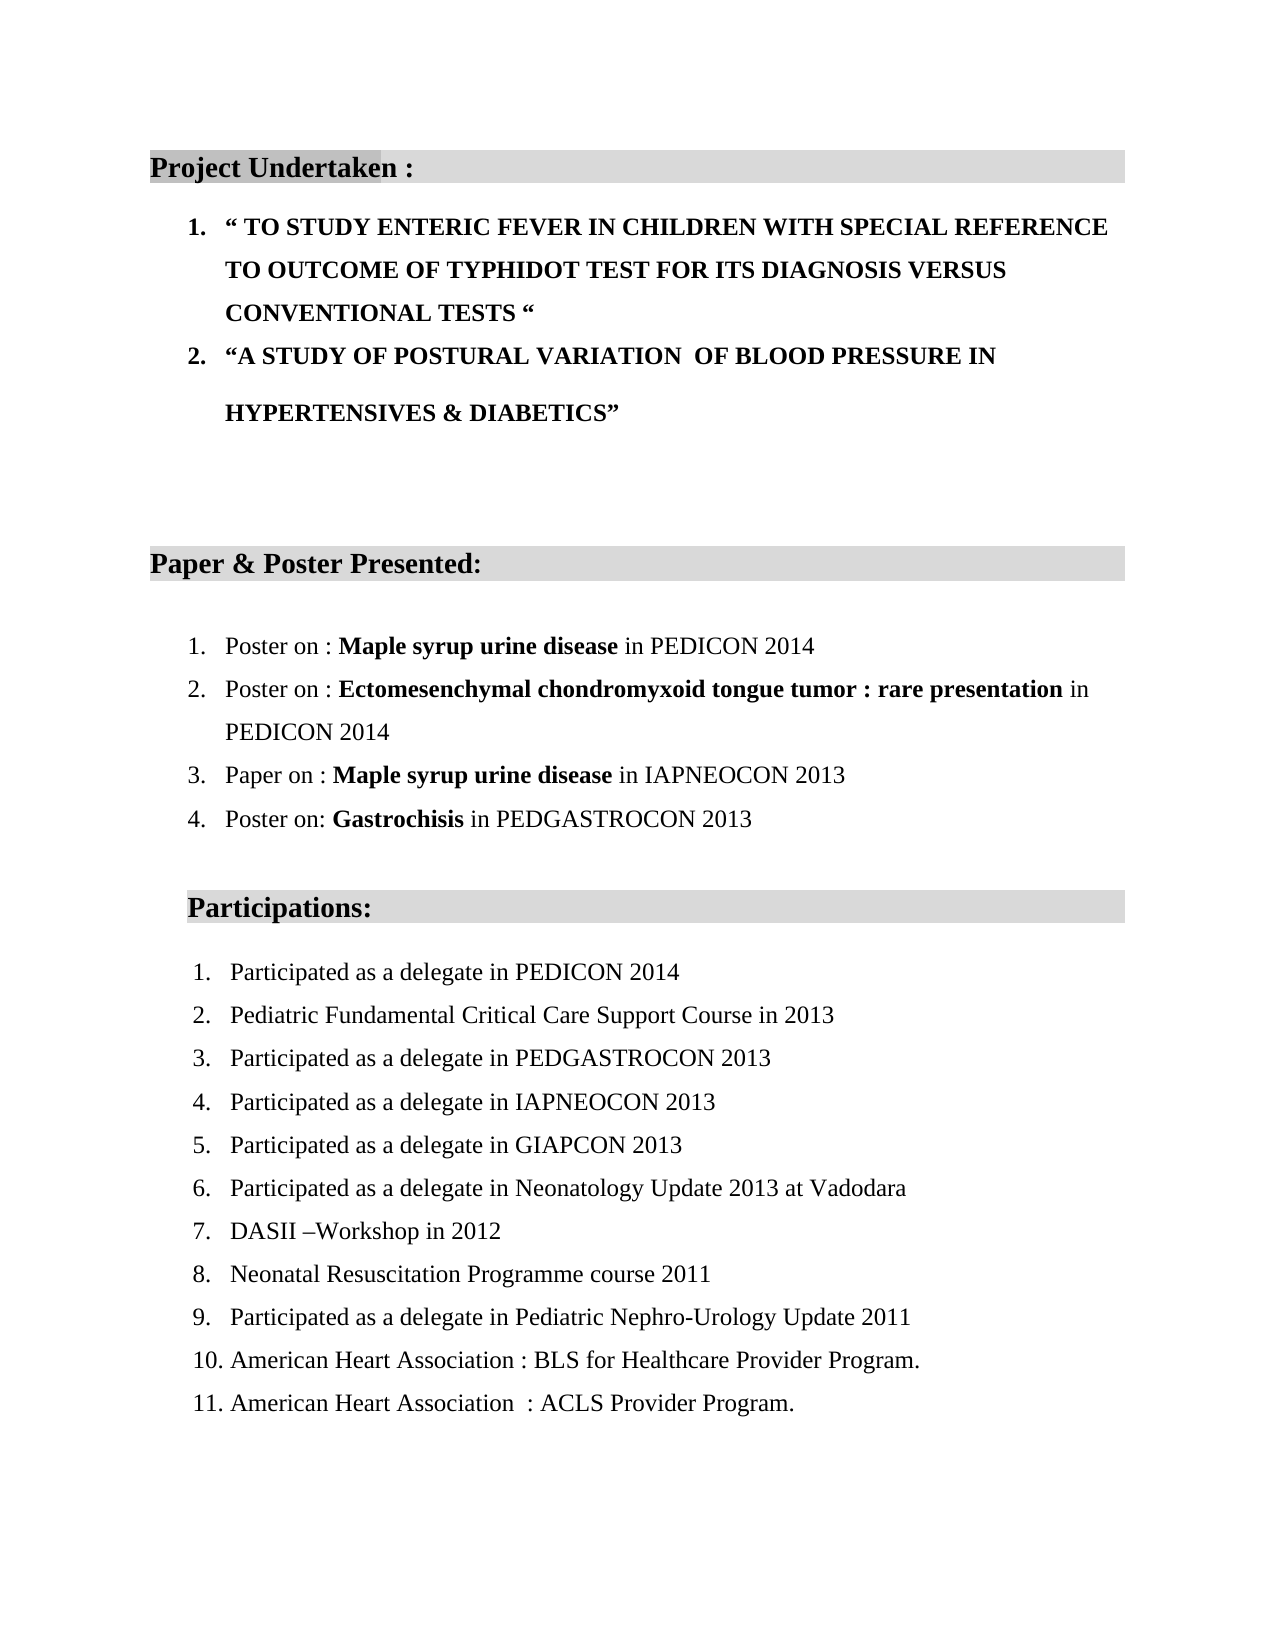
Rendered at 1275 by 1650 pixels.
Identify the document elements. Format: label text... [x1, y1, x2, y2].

list Poster on: Gastrochisis in PEDGASTROCON 2013 [187, 804, 1125, 832]
list Participated as a delegate in PEDICON 2014 [192, 957, 1125, 986]
list “ TO STUDY ENTERIC FEVER IN CHILDREN WITH SPECIAL REFERENCE TO OUTCOME OF TYPHIDOT TEST FOR ITS DIAGNOSIS VERSUS CONVENTIONAL TESTS “ [187, 212, 1125, 327]
list Participated as a delegate in Pediatric Nephro-Urology Update 2011 [192, 1302, 1125, 1331]
list “A STUDY OF POSTURAL VARIATION OF BLOOD PRESSURE IN HYPERTENSIVES & DIABETICS” [187, 341, 1125, 427]
text Paper & Poster Presented: [150, 546, 1125, 581]
list Participated as a delegate in GIAPCON 2013 [192, 1130, 1125, 1158]
list Poster on : Maple syrup urine disease in PEDICON 2014 [187, 631, 1125, 660]
list American Heart Association : BLS for Healthcare Provider Program. [192, 1345, 1125, 1374]
list Neonatal Resuscitation Programme course 2011 [192, 1259, 1125, 1288]
list Pediatric Fundamental Critical Care Support Course in 2013 [192, 1000, 1125, 1029]
list Participated as a delegate in PEDGASTROCON 2013 [192, 1043, 1125, 1072]
list Participated as a delegate in IAPNEOCON 2013 [192, 1087, 1125, 1115]
list DASII –Workshop in 2012 [192, 1216, 1125, 1245]
text Project Undertaken : [381, 150, 1125, 183]
list Participated as a delegate in Neonatology Update 2013 at Vadodara [192, 1173, 1125, 1202]
list Paper on : Maple syrup urine disease in IAPNEOCON 2013 [187, 761, 1125, 789]
text Participations: [187, 890, 1125, 923]
list American Heart Association : ACLS Provider Program. [192, 1388, 1125, 1417]
list Poster on : Ectomesenchymal chondromyxoid tongue tumor : rare presentation in PEDICON 2014 [187, 674, 1125, 746]
